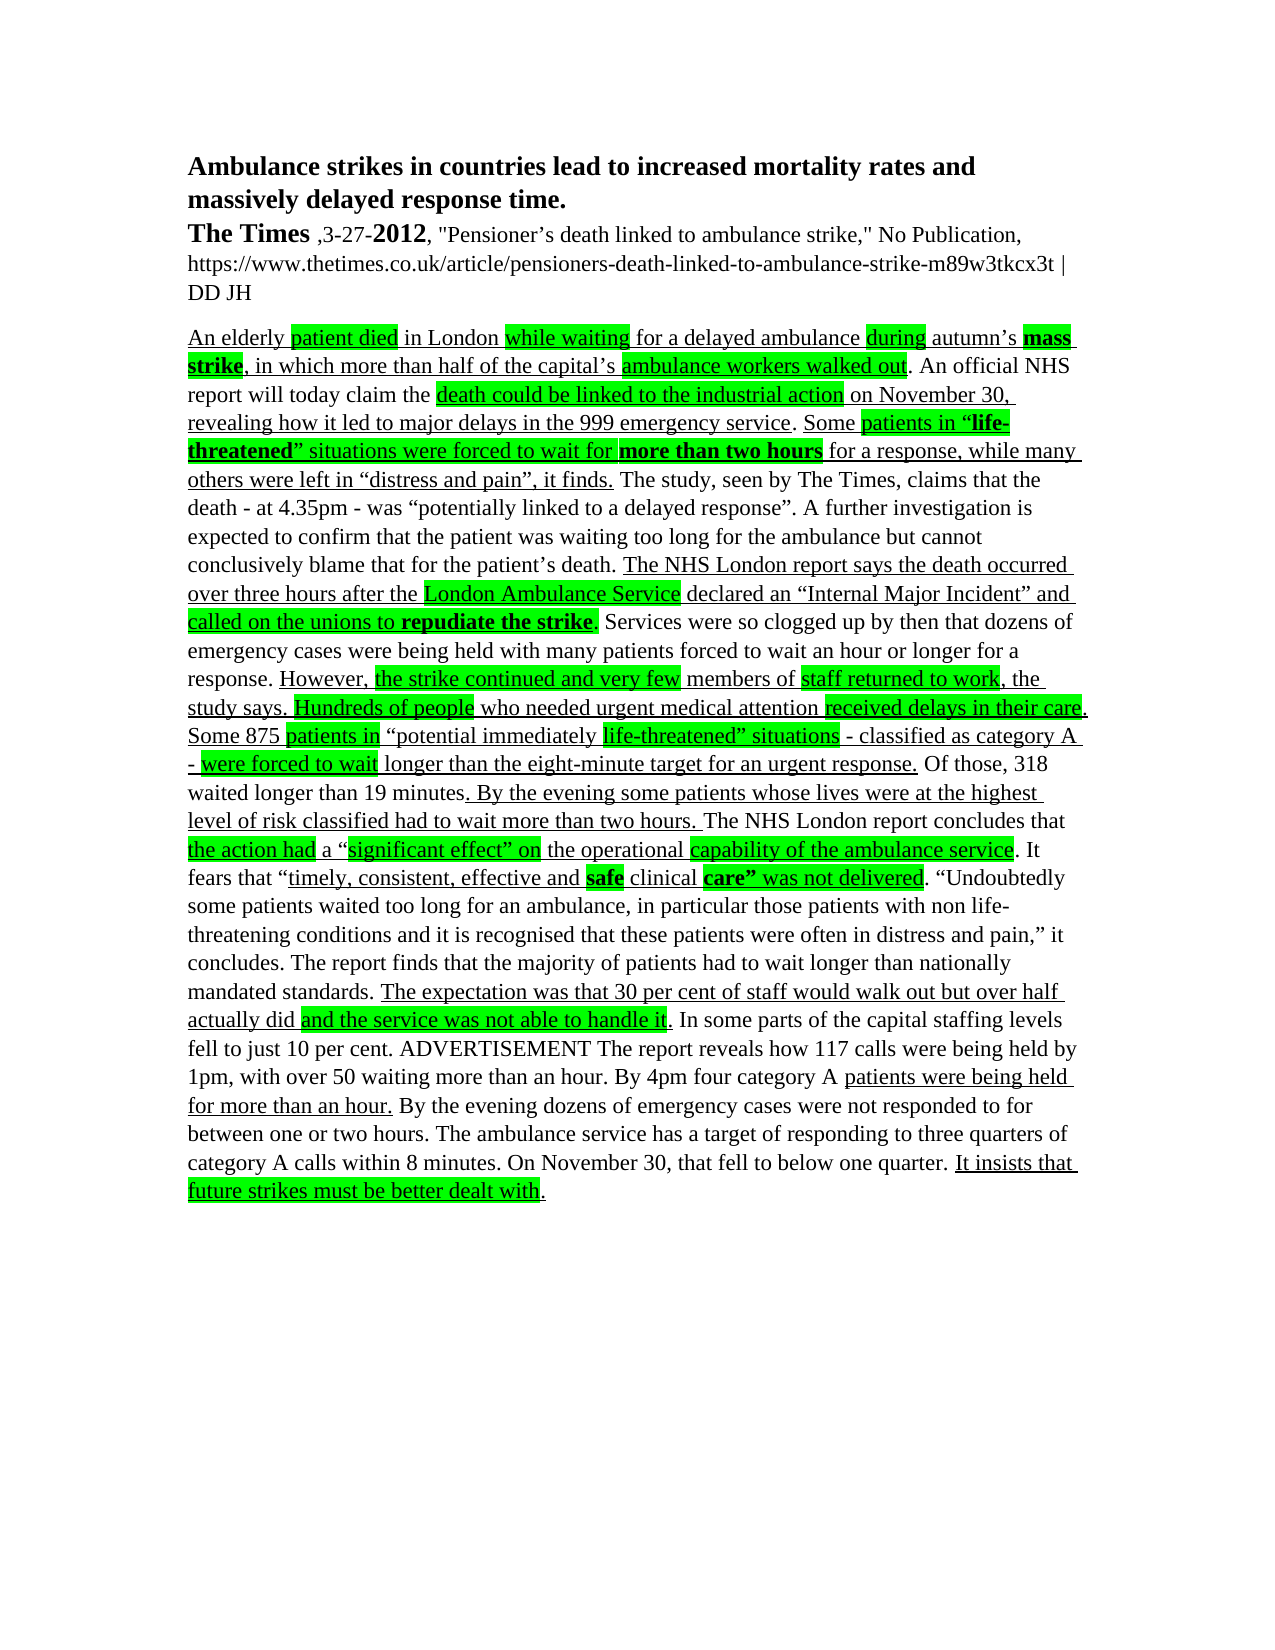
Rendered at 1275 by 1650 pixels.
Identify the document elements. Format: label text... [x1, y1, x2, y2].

text The Times ,3-27-2012, "Pensioner’s death linked to ambulance strike," No Publication, https://www.thetimes.co.uk/article/pensioners-death-linked-to-ambulance-strike-m89w3tkcx3t | DD JH [187, 217, 1087, 305]
text An elderly patient died in London while waiting for a delayed ambulance during autumn’s mass strike, in which more than half of the capital’s ambulance workers walked out. An official NHS report will today claim the death could be linked to the industrial action on November 30, revealing how it led to major delays in the 999 emergency service. Some patients in “life-threatened” situations were forced to wait for more than two hours for a response, while many others were left in “distress and pain”, it finds. The study, seen by The Times, claims that the death - at 4.35pm - was “potentially linked to a delayed response”. A further investigation is expected to confirm that the patient was waiting too long for the ambulance but cannot conclusively blame that for the patient’s death. The NHS London report says the death occurred over three hours after the London Ambulance Service declared an “Internal Major Incident” and called on the unions to repudiate the strike. Services were so clogged up by then that dozens of emergency cases were being held with many patients forced to wait an hour or longer for a response. However, the strike continued and very few members of staff returned to work, the study says. Hundreds of people who needed urgent medical attention received delays in their care. Some 875 patients in “potential immediately life-threatened” situations - classified as category A - were forced to wait longer than the eight-minute target for an urgent response. Of those, 318 waited longer than 19 minutes. By the evening some patients whose lives were at the highest level of risk classified had to wait more than two hours. The NHS London report concludes that the action had a “significant effect” on the operational capability of the ambulance service. It fears that “timely, consistent, effective and safe clinical care” was not delivered. “Undoubtedly some patients waited too long for an ambulance, in particular those patients with non life-threatening conditions and it is recognised that these patients were often in distress and pain,” it concludes. The report finds that the majority of patients had to wait longer than nationally mandated standards. The expectation was that 30 per cent of staff would walk out but over half actually did and the service was not able to handle it. In some parts of the capital staffing levels fell to just 10 per cent. ADVERTISEMENT The report reveals how 117 calls were being held by 1pm, with over 50 waiting more than an hour. By 4pm four category A patients were being held for more than an hour. By the evening dozens of emergency cases were not responded to for between one or two hours. The ambulance service has a target of responding to three quarters of category A calls within 8 minutes. On November 30, that fell to below one quarter. It insists that future strikes must be better dealt with. [187, 717, 1087, 1203]
text An elderly patient died in London while waiting for a delayed ambulance during autumn’s mass strike, in which more than half of the capital’s ambulance workers walked out. An official NHS report will today claim the death could be linked to the industrial action on November 30, revealing how it led to major delays in the 999 emergency service. Some patients in “life-threatened” situations were forced to wait for more than two hours for a response, while many others were left in “distress and pain”, it finds. The study, seen by The Times, claims that the death - at 4.35pm - was “potentially linked to a delayed response”. A further investigation is expected to confirm that the patient was waiting too long for the ambulance but cannot conclusively blame that for the patient’s death. The NHS London report says the death occurred over three hours after the London Ambulance Service declared an “Internal Major Incident” and called on the unions to repudiate the strike. Services were so clogged up by then that dozens of emergency cases were being held with many patients forced to wait an hour or longer for a response. However, the strike continued and very few members of staff returned to work, the study says. Hundreds of people who needed urgent medical attention received delays in their care. Some 875 patients in “potential immediately life-threatened” situations - classified as category A - were forced to wait longer than the eight-minute target for an urgent response. Of those, 318 waited longer than 19 minutes. By the evening some patients whose lives were at the highest level of risk classified had to wait more than two hours. The NHS London report concludes that the action had a “significant effect” on the operational capability of the ambulance service. It fears that “timely, consistent, effective and safe clinical care” was not delivered. “Undoubtedly some patients waited too long for an ambulance, in particular those patients with non life-threatening conditions and it is recognised that these patients were often in distress and pain,” it concludes. The report finds that the majority of patients had to wait longer than nationally mandated standards. The expectation was that 30 per cent of staff would walk out but over half actually did and the service was not able to handle it. In some parts of the capital staffing levels fell to just 10 per cent. ADVERTISEMENT The report reveals how 117 calls were being held by 1pm, with over 50 waiting more than an hour. By 4pm four category A patients were being held for more than an hour. By the evening dozens of emergency cases were not responded to for between one or two hours. The ambulance service has a target of responding to three quarters of category A calls within 8 minutes. On November 30, that fell to below one quarter. It insists that future strikes must be better dealt with. [187, 324, 1087, 716]
subtitle Ambulance strikes in countries lead to increased mortality rates and massively delayed response time. [187, 150, 1087, 215]
